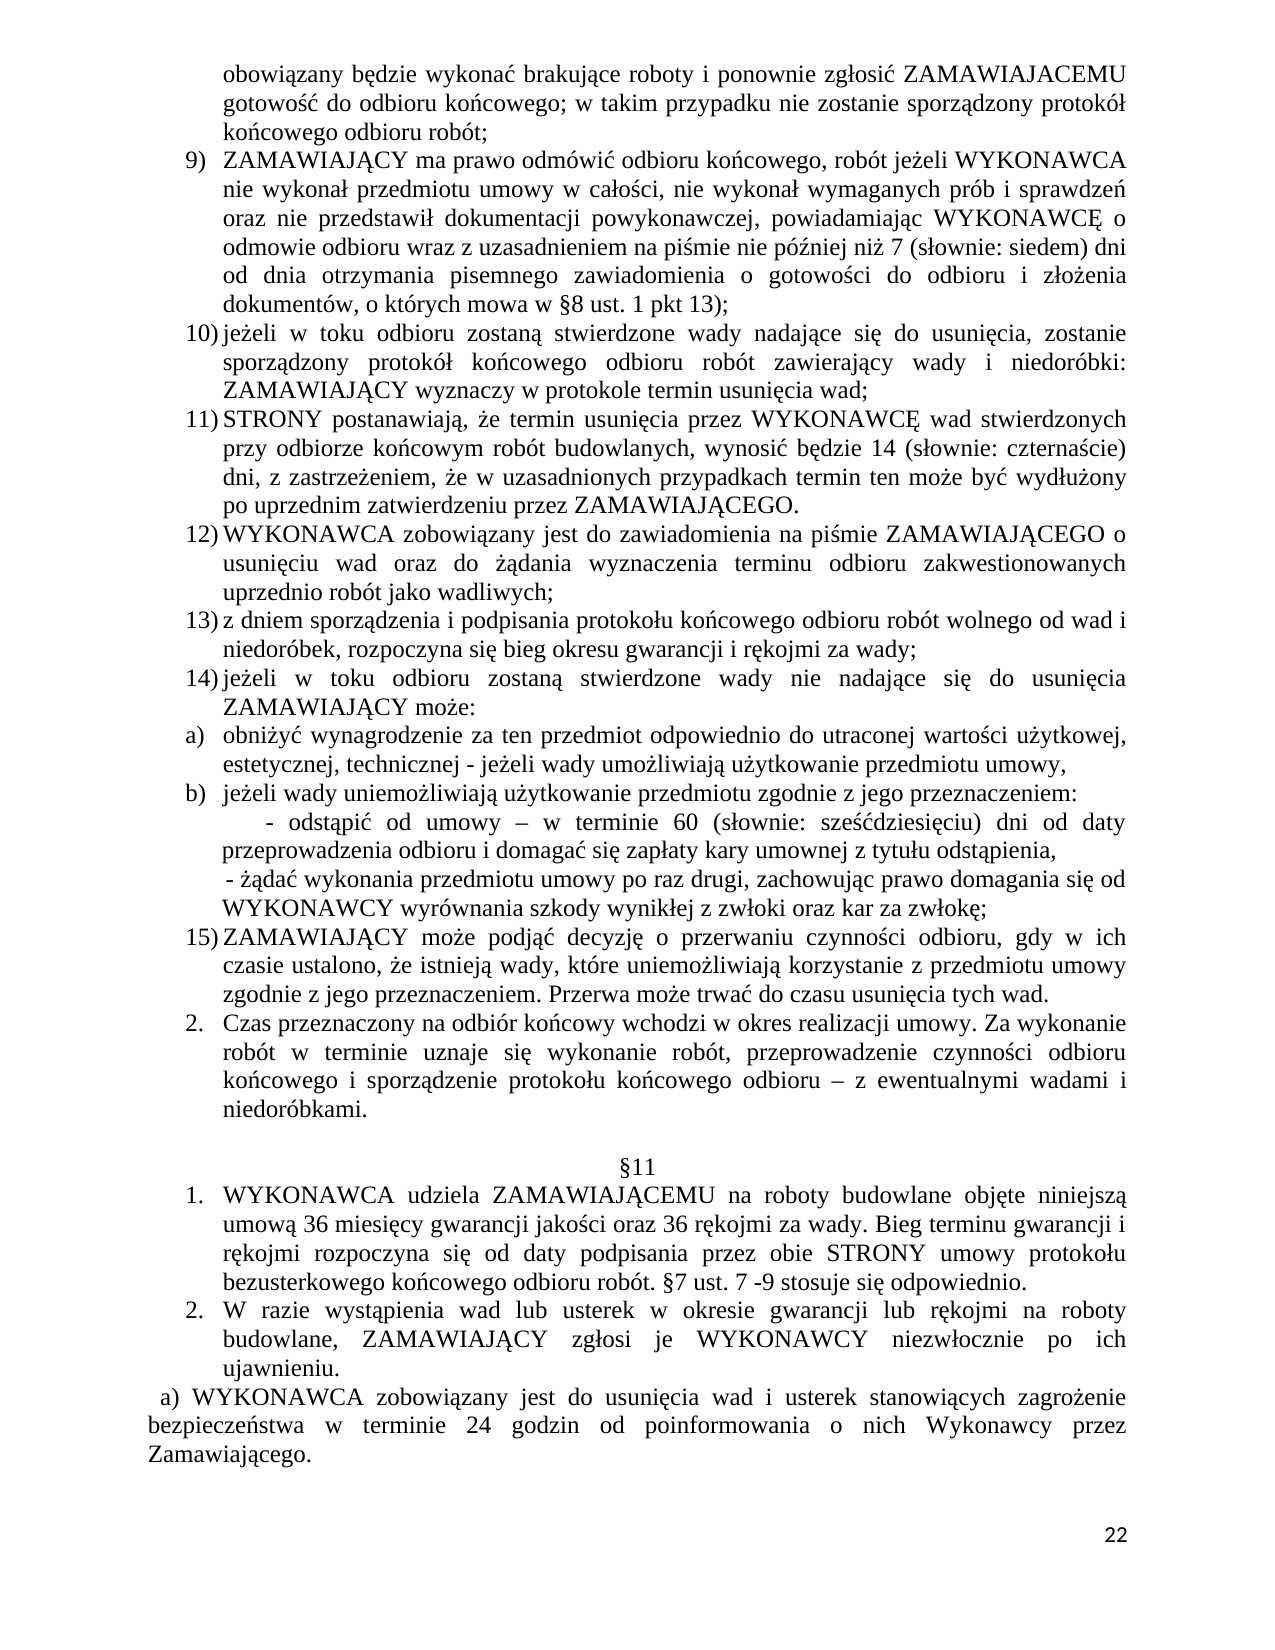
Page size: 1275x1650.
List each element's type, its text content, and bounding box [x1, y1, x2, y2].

list WYKONAWCA zobowiązany jest do zawiadomienia na piśmie ZAMAWIAJĄCEGO o usunięciu wad oraz do żądania wyznaczenia terminu odbioru zakwestionowanych uprzednio robót jako wadliwych; [185, 519, 1127, 605]
text §11 [148, 1152, 1127, 1180]
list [185, 59, 1127, 145]
text - odstąpić od umowy – w terminie 60 (słownie: sześćdziesięciu) dni od daty przeprowadzenia odbioru i domagać się zapłaty kary umownej z tytułu odstąpienia, [192, 807, 1127, 864]
list obniżyć wynagrodzenie za ten przedmiot odpowiednio do utraconej wartości użytkowej, estetycznej, technicznej - jeżeli wady umożliwiają użytkowanie przedmiotu umowy, [185, 720, 1127, 778]
list STRONY postanawiają, że termin usunięcia przez WYKONAWCĘ wad stwierdzonych przy odbiorze końcowym robót budowlanych, wynosić będzie 14 (słownie: czternaście) dni, z zastrzeżeniem, że w uzasadnionych przypadkach termin ten może być wydłużony po uprzednim zatwierdzeniu przez ZAMAWIAJĄCEGO. [185, 404, 1127, 519]
list jeżeli w toku odbioru zostaną stwierdzone wady nie nadające się do usunięcia ZAMAWIAJĄCY może: [185, 663, 1127, 720]
list jeżeli wady uniemożliwiają użytkowanie przedmiotu zgodnie z jego przeznaczeniem: [185, 778, 1127, 807]
list ZAMAWIAJĄCY może podjąć decyzję o przerwaniu czynności odbioru, gdy w ich czasie ustalono, że istnieją wady, które uniemożliwiają korzystanie z przedmiotu umowy zgodnie z jego przeznaczeniem. Przerwa może trwać do czasu usunięcia tych wad. [185, 922, 1127, 1008]
list z dniem sporządzenia i podpisania protokołu końcowego odbioru robót wolnego od wad i niedoróbek, rozpoczyna się bieg okresu gwarancji i rękojmi za wady; [185, 605, 1127, 663]
list jeżeli w toku odbioru zostaną stwierdzone wady nadające się do usunięcia, zostanie sporządzony protokół końcowego odbioru robót zawierający wady i niedoróbki: ZAMAWIAJĄCY wyznaczy w protokole termin usunięcia wad; [185, 318, 1127, 404]
text - żądać wykonania przedmiotu umowy po raz drugi, zachowując prawo domagania się od WYKONAWCY wyrównania szkody wynikłej z zwłoki oraz kar za zwłokę; [192, 864, 1127, 922]
list ZAMAWIAJĄCY ma prawo odmówić odbioru końcowego, robót jeżeli WYKONAWCA nie wykonał przedmiotu umowy w całości, nie wykonał wymaganych prób i sprawdzeń oraz nie przedstawił dokumentacji powykonawczej, powiadamiając WYKONAWCĘ o odmowie odbioru wraz z uzasadnieniem na piśmie nie później niż 7 (słownie: siedem) dni od dnia otrzymania pisemnego zawiadomienia o gotowości do odbioru i złożenia dokumentów, o których mowa w §8 ust. 1 pkt 13); [185, 145, 1127, 318]
list WYKONAWCA udziela ZAMAWIAJĄCEMU na roboty budowlane objęte niniejszą umową 36 miesięcy gwarancji jakości oraz 36 rękojmi za wady. Bieg terminu gwarancji i rękojmi rozpoczyna się od daty podpisania przez obie STRONY umowy protokołu bezusterkowego końcowego odbioru robót. §7 ust. 7 -9 stosuje się odpowiednio. [185, 1180, 1127, 1295]
text a) WYKONAWCA zobowiązany jest do usunięcia wad i usterek stanowiących zagrożenie bezpieczeństwa w terminie 24 godzin od poinformowania o nich Wykonawcy przez Zamawiającego. [148, 1382, 1127, 1468]
list Czas przeznaczony na odbiór końcowy wchodzi w okres realizacji umowy. Za wykonanie robót w terminie uznaje się wykonanie robót, przeprowadzenie czynności odbioru końcowego i sporządzenie protokołu końcowego odbioru – z ewentualnymi wadami i niedoróbkami. [185, 1008, 1127, 1123]
list W razie wystąpienia wad lub usterek w okresie gwarancji lub rękojmi na roboty budowlane, ZAMAWIAJĄCY zgłosi je WYKONAWCY niezwłocznie po ich ujawnieniu. [185, 1295, 1127, 1382]
